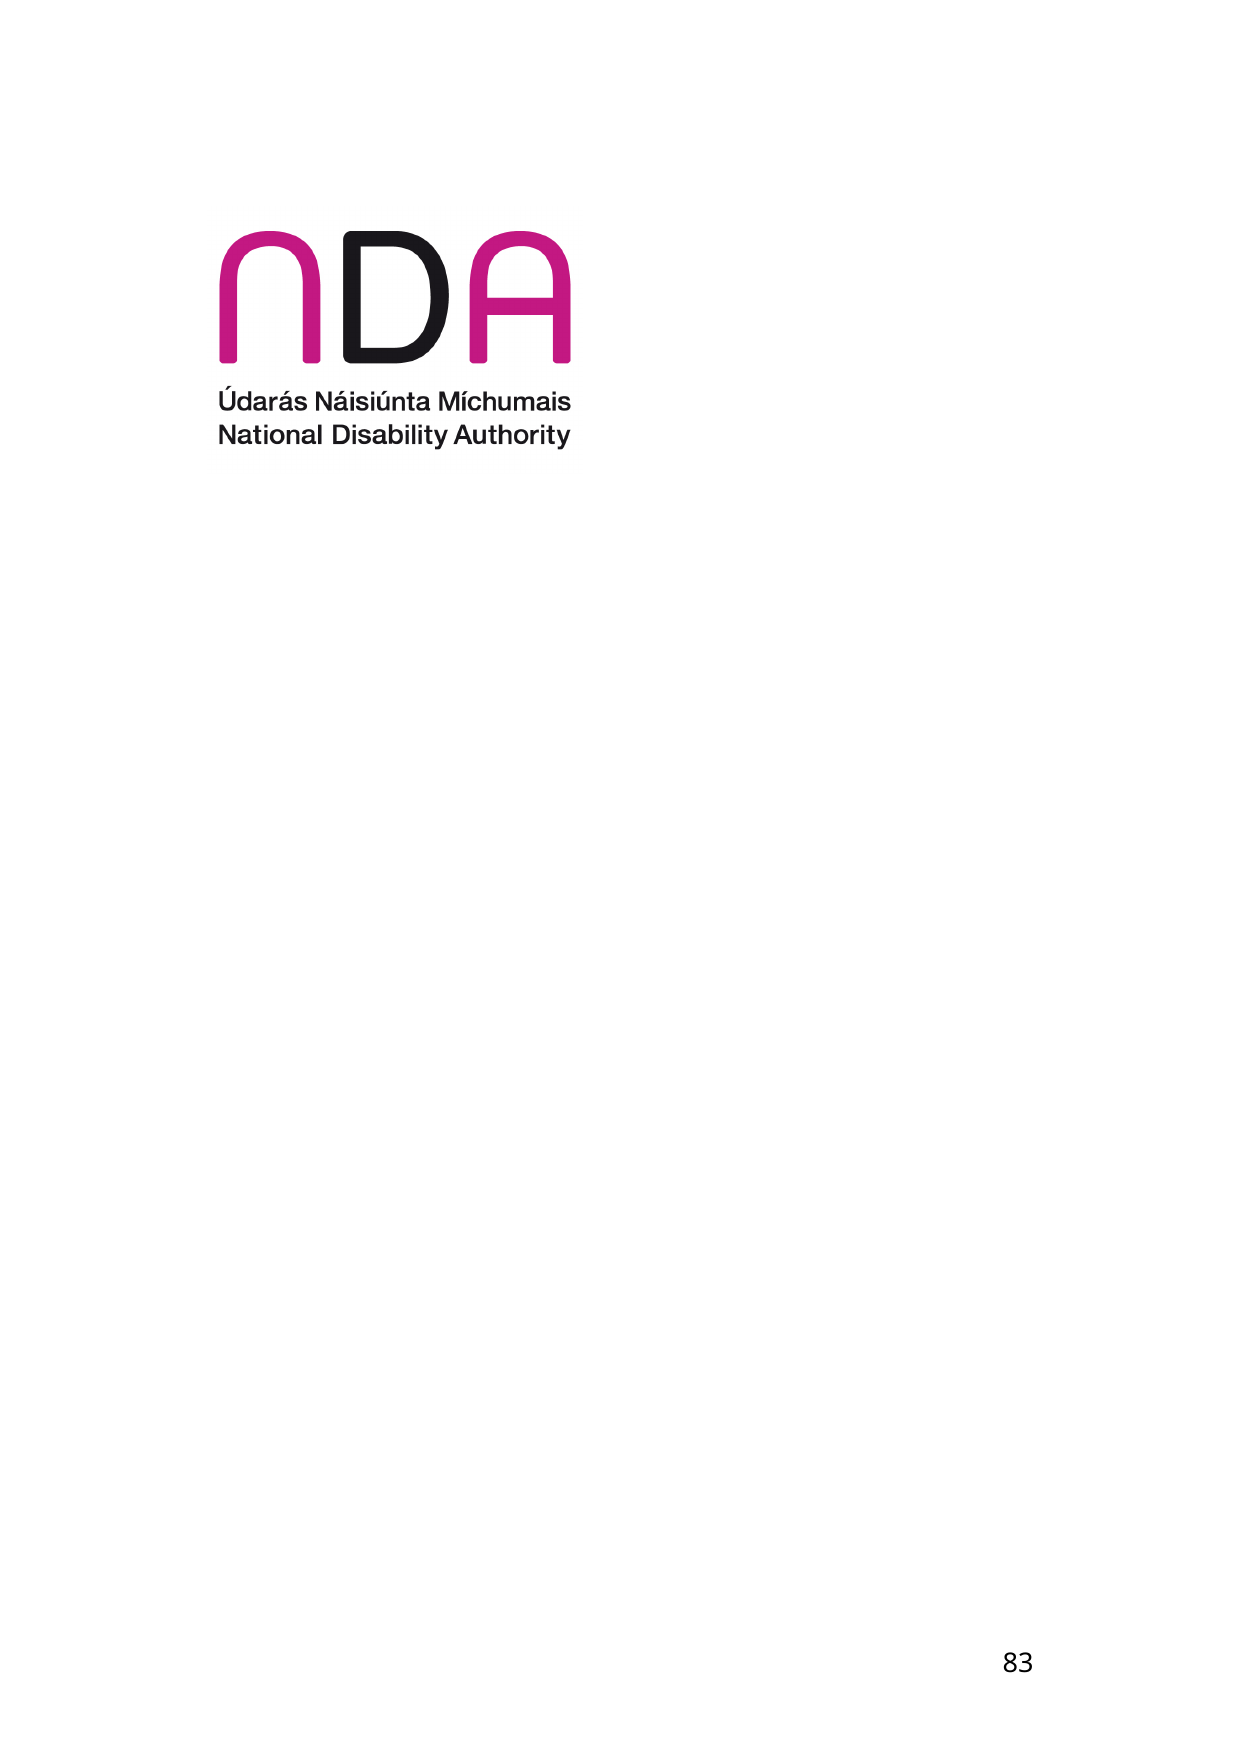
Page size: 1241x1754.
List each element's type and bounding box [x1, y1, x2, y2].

picture [206, 206, 584, 474]
